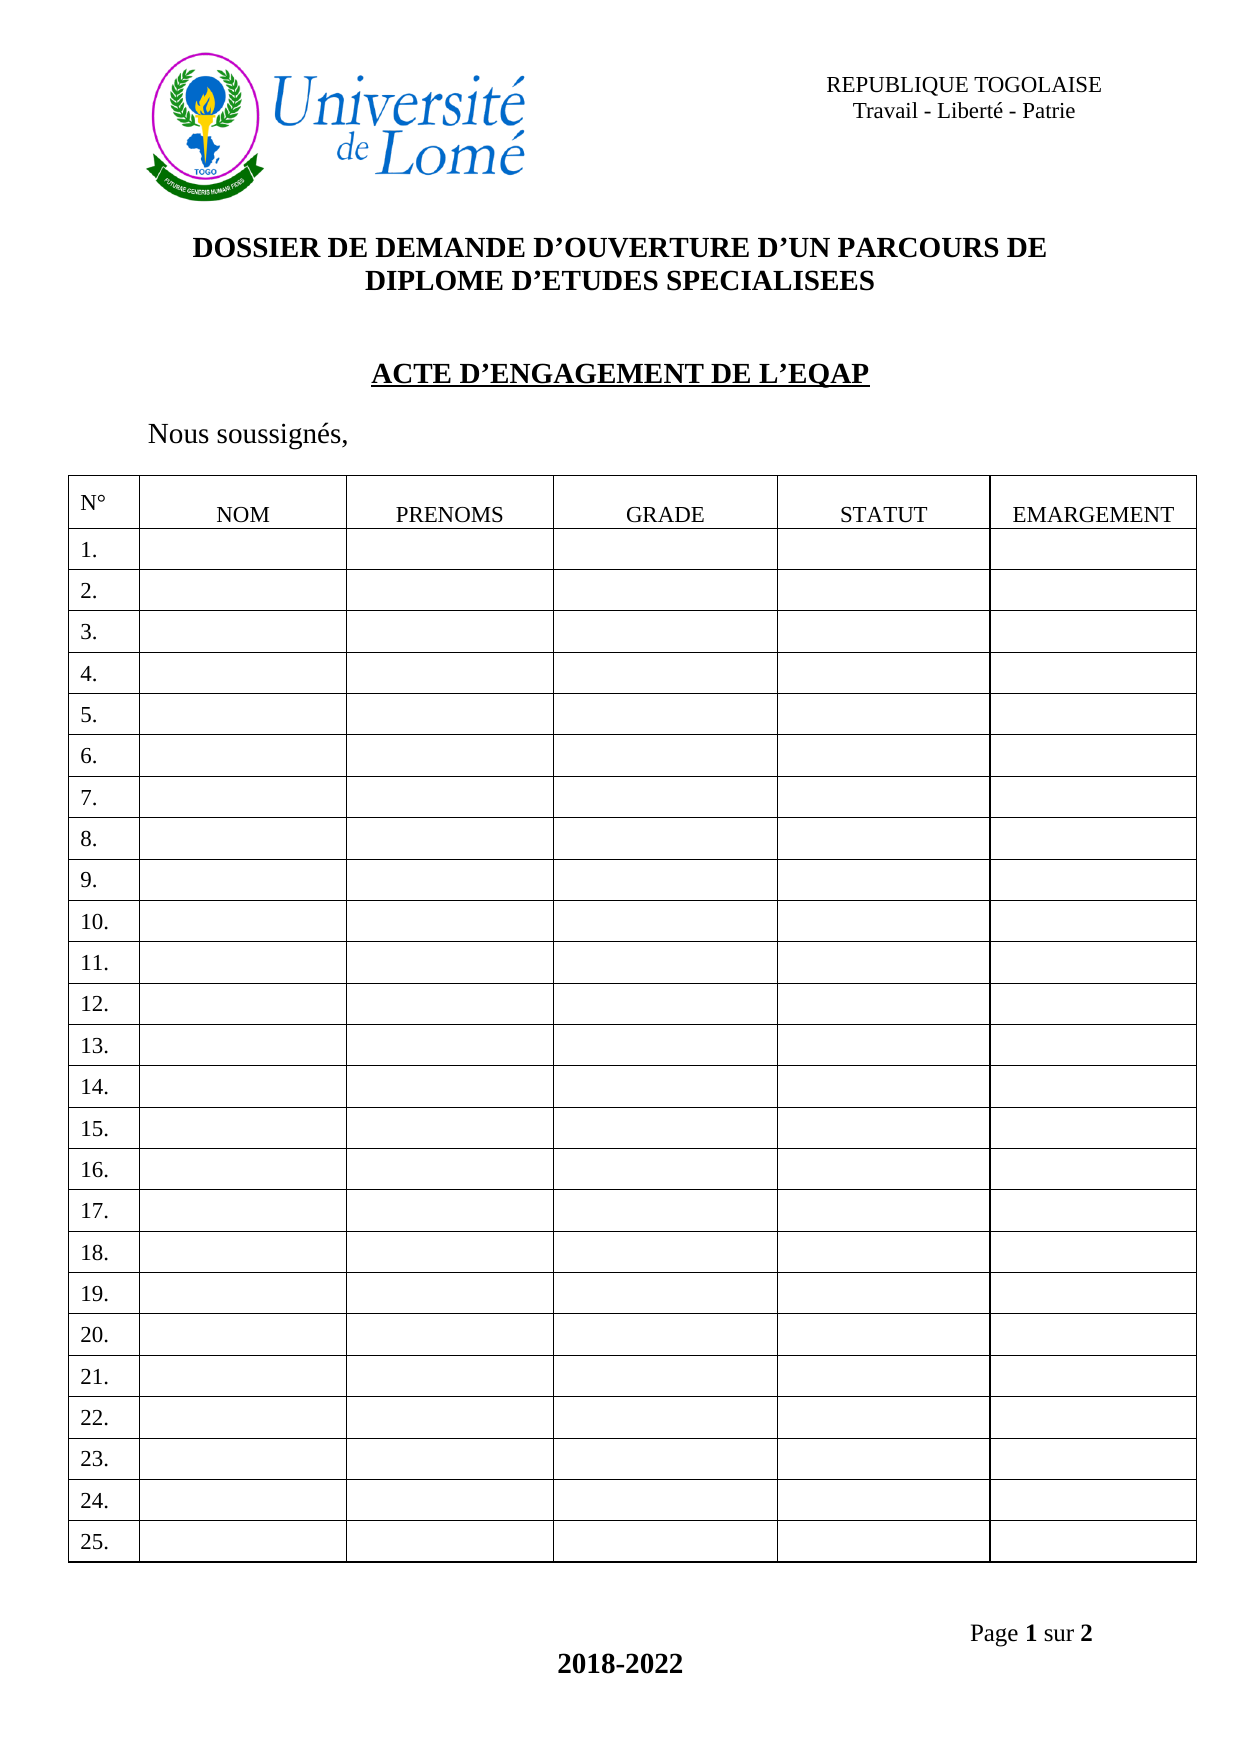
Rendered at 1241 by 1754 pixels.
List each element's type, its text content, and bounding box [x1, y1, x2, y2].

table_cell [69, 1314, 139, 1355]
table_cell [778, 901, 989, 941]
table_cell [69, 901, 139, 941]
table_cell [69, 735, 139, 776]
table_cell [140, 611, 346, 652]
table_cell [554, 653, 777, 693]
table_cell [554, 1232, 777, 1272]
table_cell [778, 611, 989, 652]
table_cell [347, 570, 553, 610]
table_cell [140, 1232, 346, 1272]
table_cell [140, 1480, 346, 1520]
table_cell [991, 570, 1196, 610]
table_cell [778, 1066, 989, 1107]
table_cell [140, 1273, 346, 1313]
table_cell [69, 1066, 139, 1107]
table_cell [778, 570, 989, 610]
table_cell [991, 1108, 1196, 1148]
table_cell [778, 1025, 989, 1065]
table_cell [991, 1190, 1196, 1231]
table_cell [69, 1397, 139, 1437]
table_cell [140, 735, 346, 776]
table_cell [778, 1273, 989, 1313]
table_cell [347, 1356, 553, 1396]
table_cell [991, 818, 1196, 858]
table_cell [554, 529, 777, 569]
table_cell [991, 529, 1196, 569]
table_cell [778, 1314, 989, 1355]
table_cell [991, 1066, 1196, 1107]
table_cell [554, 818, 777, 858]
table_cell [778, 1108, 989, 1148]
table_cell [991, 1273, 1196, 1313]
table_cell [347, 694, 553, 734]
table_cell [554, 735, 777, 776]
table_cell [991, 1439, 1196, 1479]
table_cell [991, 1025, 1196, 1065]
table_cell [140, 1108, 346, 1148]
table_cell [778, 1232, 989, 1272]
table_cell [69, 818, 139, 858]
table_cell [69, 860, 139, 900]
table_cell [778, 984, 989, 1024]
table_cell [69, 653, 139, 693]
table_cell [991, 653, 1196, 693]
table_cell [554, 860, 777, 900]
table_cell [347, 1108, 553, 1148]
table_header STATUT [778, 476, 989, 528]
table_cell [554, 1149, 777, 1189]
table_cell [778, 1356, 989, 1396]
picture [117, 25, 555, 231]
table_cell [140, 860, 346, 900]
table_cell [347, 1521, 553, 1561]
table_cell [69, 1025, 139, 1065]
table_cell [991, 1480, 1196, 1520]
table_cell [69, 942, 139, 982]
table_cell [554, 984, 777, 1024]
table_header NOM [140, 476, 346, 528]
table_cell [347, 1066, 553, 1107]
table_cell [347, 529, 553, 569]
table_cell [778, 694, 989, 734]
table_cell [140, 1439, 346, 1479]
table_cell [347, 1190, 553, 1231]
table_header EMARGEMENT [991, 476, 1196, 528]
table_cell [991, 694, 1196, 734]
table_cell [347, 818, 553, 858]
table_cell [554, 1356, 777, 1396]
table_cell [140, 1025, 346, 1065]
table_cell [991, 860, 1196, 900]
table_cell [140, 984, 346, 1024]
table_cell [69, 1356, 139, 1396]
table_cell [778, 1480, 989, 1520]
table_cell [347, 901, 553, 941]
table_cell [140, 901, 346, 941]
table_cell [347, 735, 553, 776]
table_cell [347, 611, 553, 652]
table_cell [347, 653, 553, 693]
table_cell [69, 1273, 139, 1313]
table_cell [140, 1149, 346, 1189]
table_cell [554, 1521, 777, 1561]
table_cell [991, 942, 1196, 982]
table_cell [991, 611, 1196, 652]
table_cell [140, 529, 346, 569]
table_cell [69, 611, 139, 652]
table_cell [554, 694, 777, 734]
table_cell [991, 984, 1196, 1024]
table_cell [69, 1480, 139, 1520]
table_cell [347, 1149, 553, 1189]
table_cell [69, 529, 139, 569]
table_cell [347, 777, 553, 817]
table_cell [554, 1397, 777, 1437]
table_cell [69, 1108, 139, 1148]
table_cell [69, 1149, 139, 1189]
table_cell [69, 984, 139, 1024]
table_cell [347, 1025, 553, 1065]
table_cell [554, 1025, 777, 1065]
table_cell [778, 1190, 989, 1231]
table_cell [69, 1232, 139, 1272]
table_cell [347, 1232, 553, 1272]
table_cell [778, 777, 989, 817]
table_cell [554, 1439, 777, 1479]
table_cell [140, 1190, 346, 1231]
table_cell [554, 1066, 777, 1107]
table_cell [778, 860, 989, 900]
table_cell [140, 653, 346, 693]
table_cell [347, 1480, 553, 1520]
table_cell [69, 694, 139, 734]
table_cell [991, 901, 1196, 941]
table_cell [69, 777, 139, 817]
table_cell [991, 1232, 1196, 1272]
table_cell [140, 694, 346, 734]
table_cell [991, 1356, 1196, 1396]
table_cell [778, 1439, 989, 1479]
text Nous soussignés, [148, 416, 1093, 449]
table_cell [991, 1397, 1196, 1437]
table_cell [554, 1108, 777, 1148]
table_cell [991, 735, 1196, 776]
table_cell [554, 1273, 777, 1313]
table_cell [778, 942, 989, 982]
table_cell [554, 1314, 777, 1355]
table_cell [554, 942, 777, 982]
table_cell [347, 1397, 553, 1437]
table_cell [69, 1521, 139, 1561]
table_cell [140, 1397, 346, 1437]
table_cell [778, 1397, 989, 1437]
table_cell [347, 1439, 553, 1479]
table_cell [991, 777, 1196, 817]
table_cell [140, 818, 346, 858]
table_cell [778, 1521, 989, 1561]
table_cell [554, 1190, 777, 1231]
table_cell [554, 570, 777, 610]
table_cell [140, 1066, 346, 1107]
table_cell [140, 942, 346, 982]
table_header GRADE [554, 476, 777, 528]
table_cell [140, 1521, 346, 1561]
table_cell [554, 777, 777, 817]
table_cell [347, 1314, 553, 1355]
table_cell [140, 1356, 346, 1396]
table_cell [347, 860, 553, 900]
table_cell [778, 529, 989, 569]
table_cell [778, 818, 989, 858]
table_cell [140, 1314, 346, 1355]
table_cell [991, 1521, 1196, 1561]
table_cell [140, 570, 346, 610]
table_header PRENOMS [347, 476, 553, 528]
table_cell [778, 653, 989, 693]
table_header N° [69, 476, 139, 528]
table_cell [554, 901, 777, 941]
table_cell [347, 942, 553, 982]
table_cell [991, 1149, 1196, 1189]
table_cell [140, 777, 346, 817]
table_cell [69, 1190, 139, 1231]
table_cell [991, 1314, 1196, 1355]
text ACTE D’ENGAGEMENT DE L’EQAP [148, 356, 1093, 390]
table_cell [347, 984, 553, 1024]
table_cell [554, 1480, 777, 1520]
table_cell [69, 570, 139, 610]
table_cell [69, 1439, 139, 1479]
table_cell [778, 1149, 989, 1189]
table_cell [347, 1273, 553, 1313]
table_cell [778, 735, 989, 776]
table_cell [554, 611, 777, 652]
